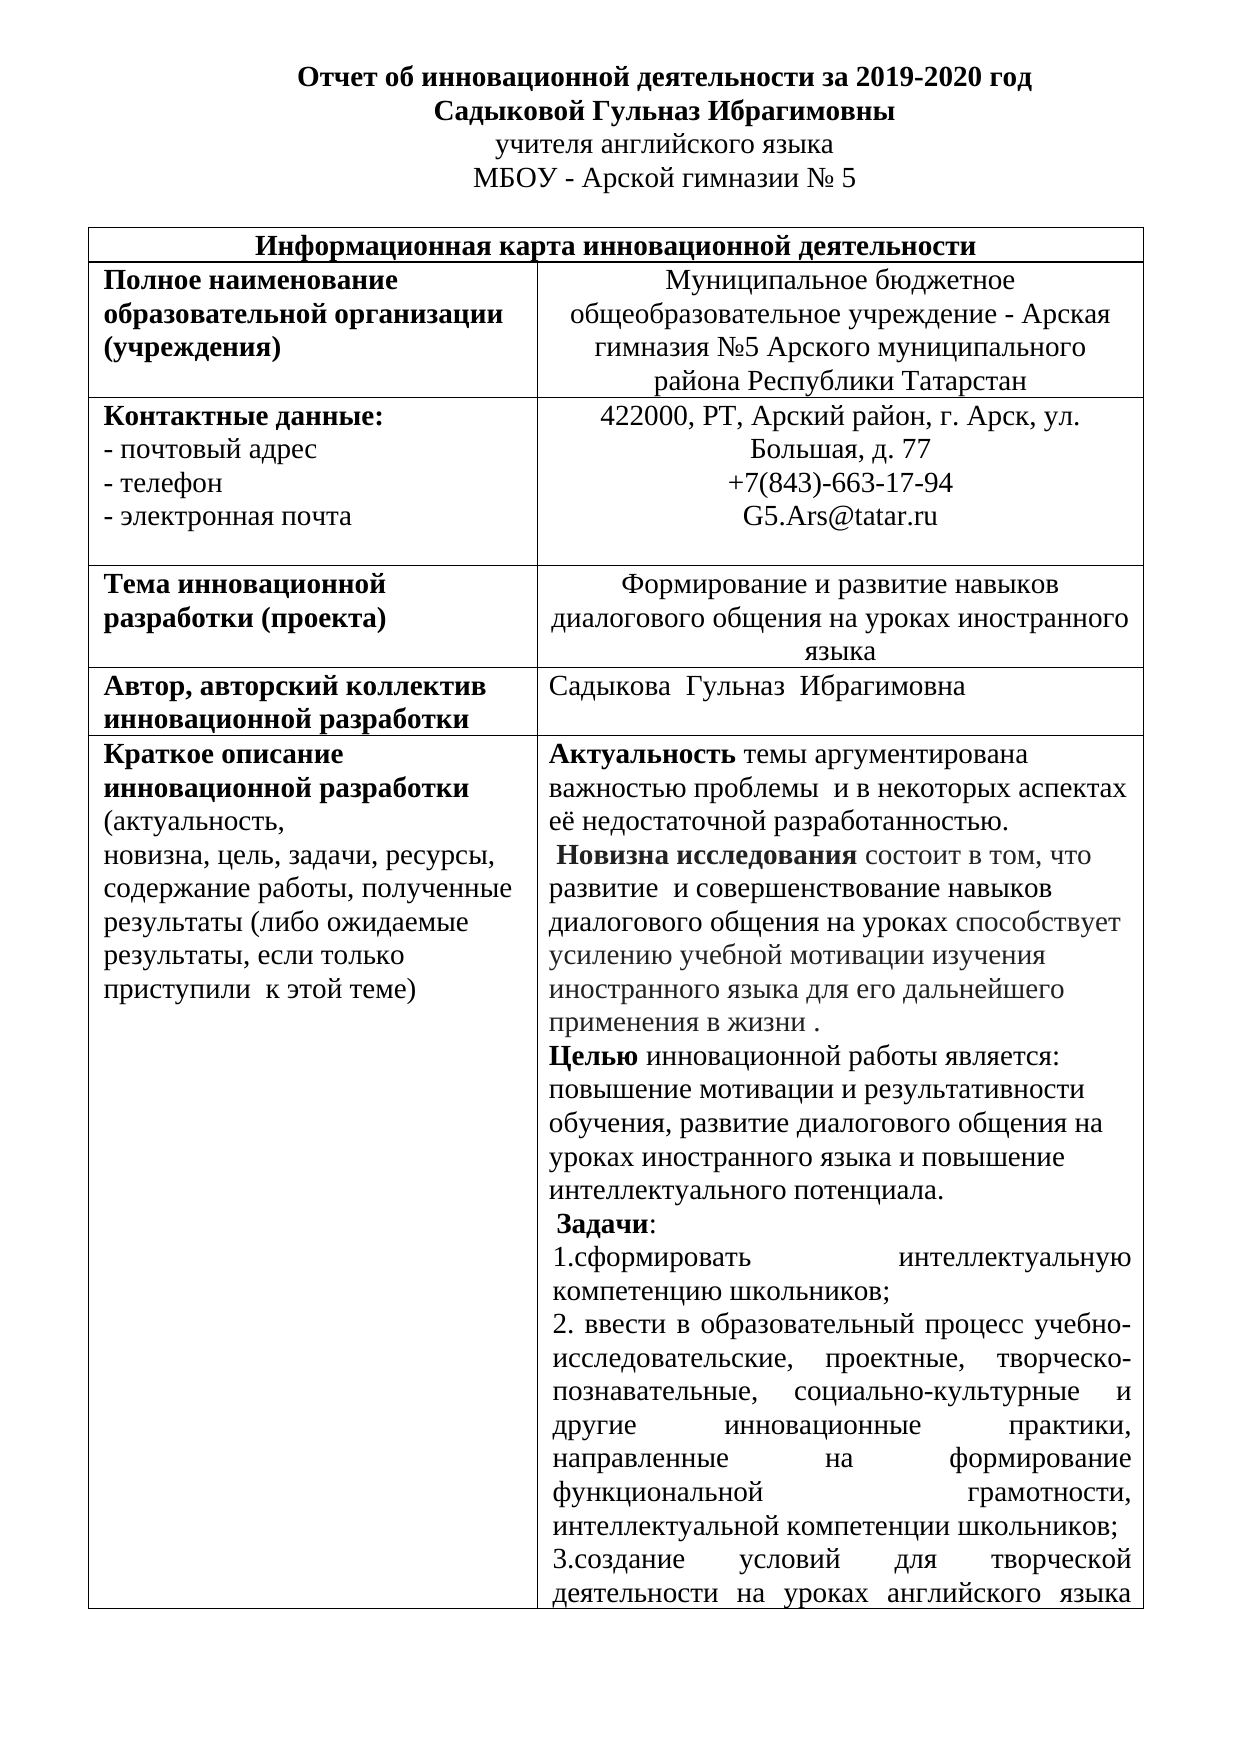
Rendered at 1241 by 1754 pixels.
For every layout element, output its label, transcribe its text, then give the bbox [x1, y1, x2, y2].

text учителя английского языка [177, 126, 1152, 160]
table_cell Контактные данные: - почтовый адрес - телефон - электронная почта [89, 398, 537, 565]
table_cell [538, 736, 1143, 1608]
text Садыковой Гульназ Ибрагимовны [177, 93, 1152, 126]
table_cell Муниципальное бюджетное общеобразовательное учреждение - Арская гимназия №5 Арского муниципального района Республики Татарстан [538, 263, 1143, 397]
table_cell 422000, РТ, Арский район, г. Арск, ул. Большая, д. 77 +7(843)-663-17-94 G5.Ars@tatar.ru [538, 398, 1143, 565]
table_cell Автор, авторский коллектив инновационной разработки [89, 668, 537, 735]
table_header Информационная карта инновационной деятельности [89, 228, 1143, 261]
table_cell Садыкова Гульназ Ибрагимовна [538, 668, 1143, 735]
text МБОУ - Арской гимназии № 5 [177, 160, 1152, 193]
table_cell Формирование и развитие навыков диалогового общения на уроках иностранного языка [538, 566, 1143, 667]
table_cell Тема инновационной разработки (проекта) [89, 566, 537, 667]
table_cell Полное наименование образовательной организации (учреждения) [89, 263, 537, 397]
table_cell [89, 736, 537, 1608]
text Отчет об инновационной деятельности за 2019-2020 год [177, 59, 1152, 93]
